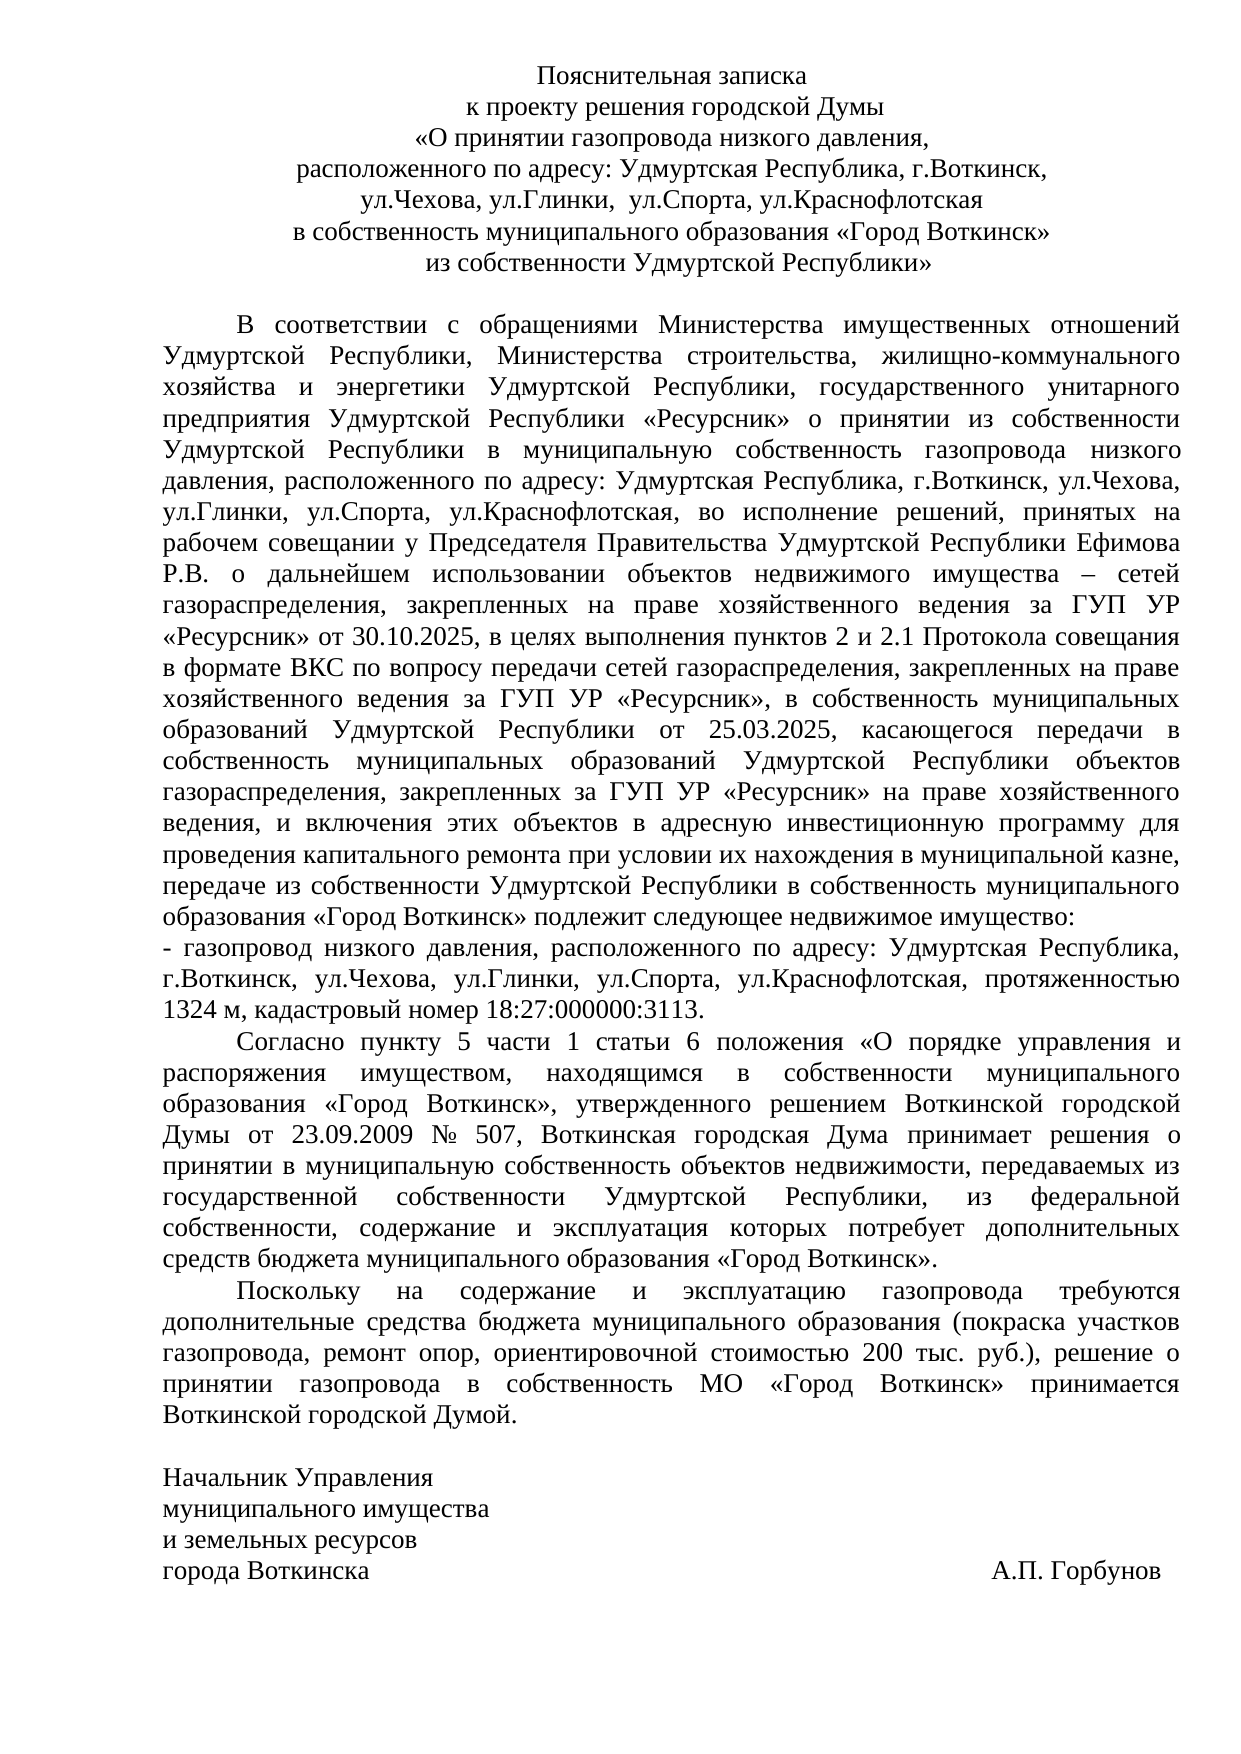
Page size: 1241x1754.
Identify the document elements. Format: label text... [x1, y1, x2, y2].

text ул.Чехова, ул.Глинки, ул.Спорта, ул.Краснофлотская [162, 184, 1181, 215]
text из собственности Удмуртской Республики» [162, 246, 1181, 277]
text муниципального имущества [162, 1492, 1181, 1523]
text Поскольку на содержание и эксплуатацию газопровода требуются дополнительные средства бюджета муниципального образования (покраска участков газопровода, ремонт опор, ориентировочной стоимостью 200 тыс. руб.), решение о принятии газопровода в собственность МО «Город Воткинск» принимается Воткинской городской Думой. [162, 1274, 1181, 1429]
text и земельных ресурсов [162, 1523, 1181, 1554]
text - газопровод низкого давления, расположенного по адресу: Удмуртская Республика, г.Воткинск, ул.Чехова, ул.Глинки, ул.Спорта, ул.Краснофлотская, протяженностью 1324 м, кадастровый номер 18:27:000000:3113. [162, 931, 1181, 1024]
text В соответствии с обращениями Министерства имущественных отношений Удмуртской Республики, Министерства строительства, жилищно-коммунального хозяйства и энергетики Удмуртской Республики, государственного унитарного предприятия Удмуртской Республики «Ресурсник» о принятии из собственности Удмуртской Республики в муниципальную собственность газопровода низкого давления, расположенного по адресу: Удмуртская Республика, г.Воткинск, ул.Чехова, ул.Глинки, ул.Спорта, ул.Краснофлотская, во исполнение решений, принятых на рабочем совещании у Председателя Правительства Удмуртской Республики Ефимова Р.В. о дальнейшем использовании объектов недвижимого имущества – сетей газораспределения, закрепленных на праве хозяйственного ведения за ГУП УР «Ресурсник» от 30.10.2025, в целях выполнения пунктов 2 и 2.1 Протокола совещания в формате ВКС по вопросу передачи сетей газораспределения, закрепленных на праве хозяйственного ведения за ГУП УР «Ресурсник», в собственность муниципальных образований Удмуртской Республики от 25.03.2025, касающегося передачи в собственность муниципальных образований Удмуртской Республики объектов газораспределения, закрепленных за ГУП УР «Ресурсник» на праве хозяйственного ведения, и включения этих объектов в адресную инвестиционную программу для проведения капитального ремонта при условии их нахождения в муниципальной казне, передаче из собственности Удмуртской Республики в собственность муниципального образования «Город Воткинск» подлежит следующее недвижимое имущество: [162, 308, 1181, 931]
text Пояснительная записка [162, 59, 1181, 90]
text «О принятии газопровода низкого давления, [162, 121, 1181, 152]
text Согласно пункту 5 части 1 статьи 6 положения «О порядке управления и распоряжения имуществом, находящимся в собственности муниципального образования «Город Воткинск», утвержденного решением Воткинской городской Думы от 23.09.2009 № 507, Воткинская городская Дума принимает решения о принятии в муниципальную собственность объектов недвижимости, передаваемых из государственной собственности Удмуртской Республики, из федеральной собственности, содержание и эксплуатация которых потребует дополнительных средств бюджета муниципального образования «Город Воткинск». [162, 1024, 1181, 1274]
text к проекту решения городской Думы [162, 90, 1181, 121]
text Начальник Управления [162, 1461, 1181, 1492]
text в собственность муниципального образования «Город Воткинск» [162, 215, 1181, 246]
text города Воткинска А.П. Горбунов [162, 1554, 1181, 1585]
text расположенного по адресу: Удмуртская Республика, г.Воткинск, [162, 152, 1181, 184]
